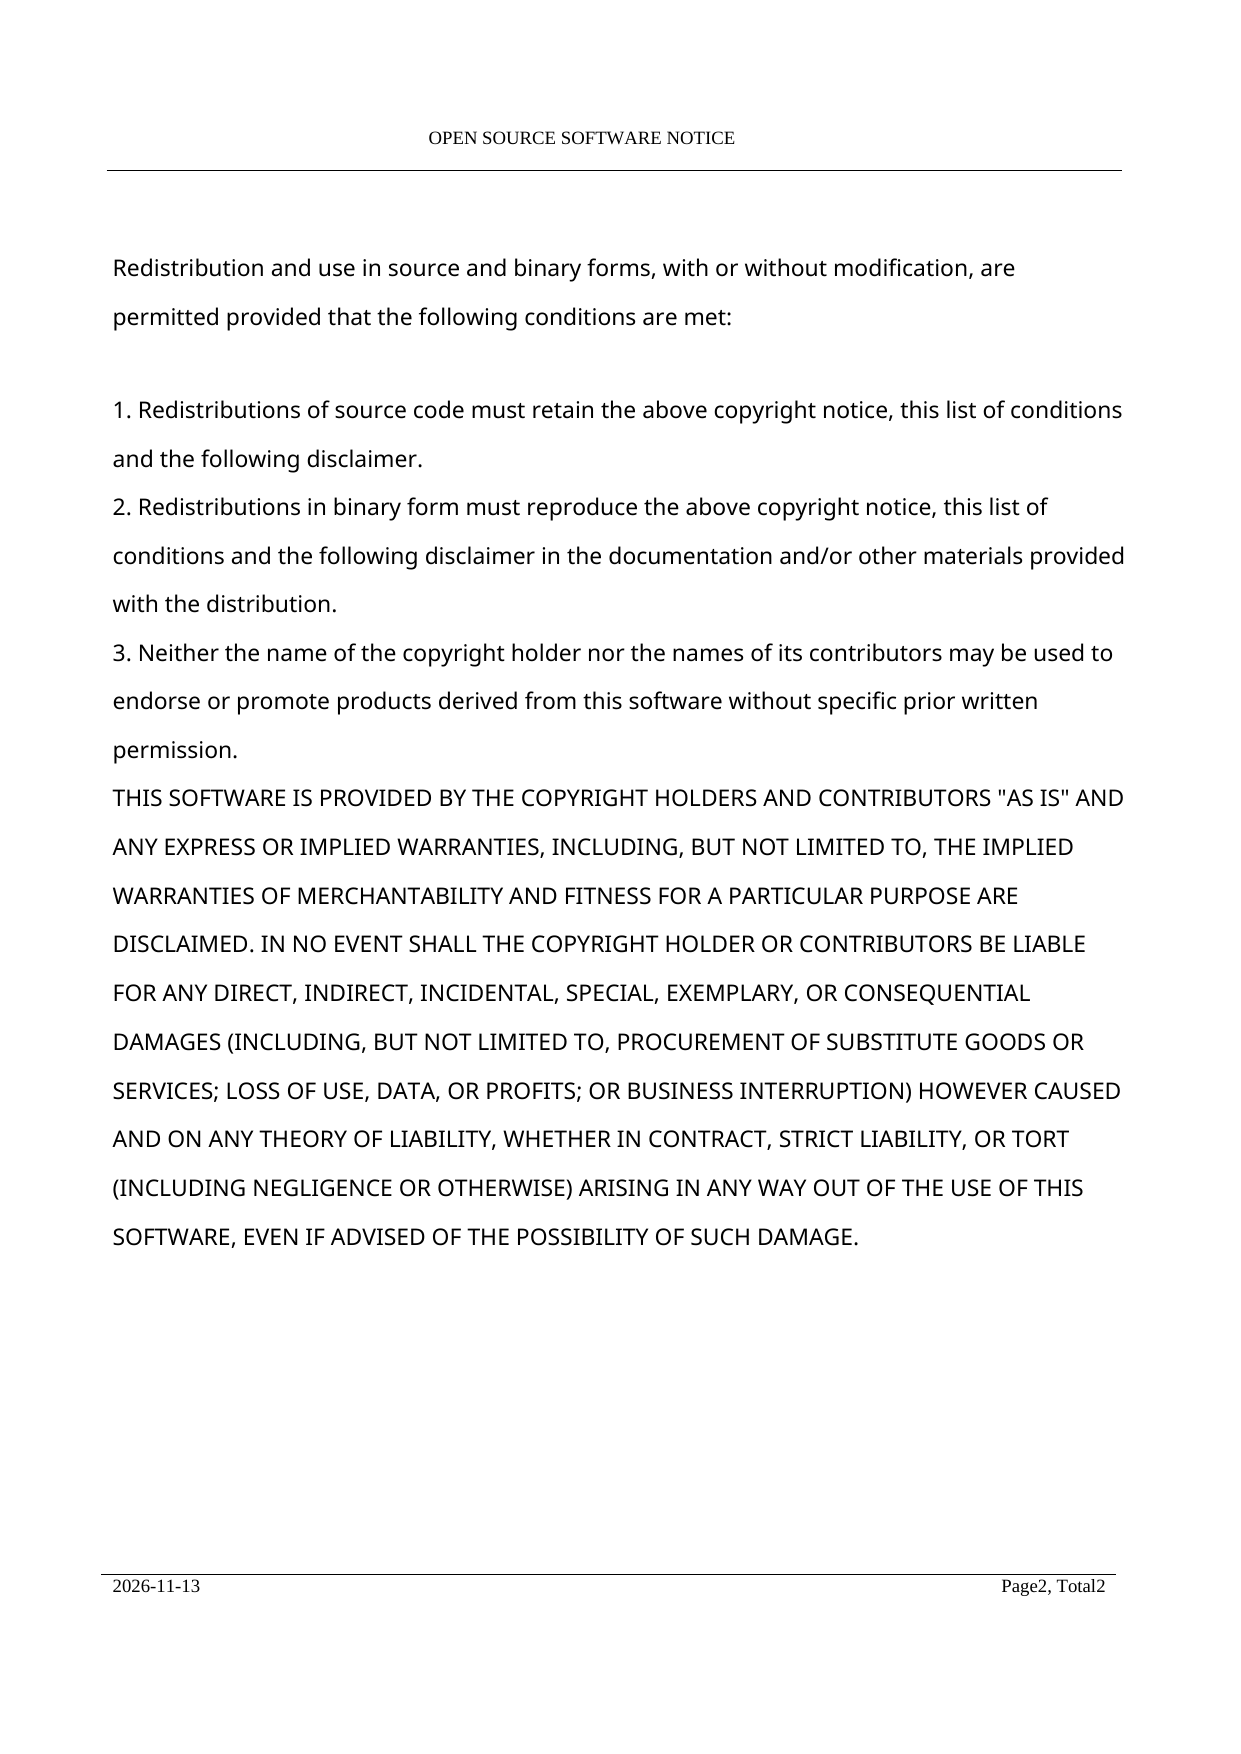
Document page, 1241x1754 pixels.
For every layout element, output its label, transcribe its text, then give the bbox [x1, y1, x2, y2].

text 3. Neither the name of the copyright holder nor the names of its contributors may be used to endorse or promote products derived from this software without specific prior written permission. [112, 636, 1128, 766]
text 1. Redistributions of source code must retain the above copyright notice, this list of conditions and the following disclaimer. [112, 393, 1128, 475]
text THIS SOFTWARE IS PROVIDED BY THE COPYRIGHT HOLDERS AND CONTRIBUTORS "AS IS" AND ANY EXPRESS OR IMPLIED WARRANTIES, INCLUDING, BUT NOT LIMITED TO, THE IMPLIED WARRANTIES OF MERCHANTABILITY AND FITNESS FOR A PARTICULAR PURPOSE ARE DISCLAIMED. IN NO EVENT SHALL THE COPYRIGHT HOLDER OR CONTRIBUTORS BE LIABLE FOR ANY DIRECT, INDIRECT, INCIDENTAL, SPECIAL, EXEMPLARY, OR CONSEQUENTIAL DAMAGES (INCLUDING, BUT NOT LIMITED TO, PROCUREMENT OF SUBSTITUTE GOODS OR SERVICES; LOSS OF USE, DATA, OR PROFITS; OR BUSINESS INTERRUPTION) HOWEVER CAUSED AND ON ANY THEORY OF LIABILITY, WHETHER IN CONTRACT, STRICT LIABILITY, OR TORT (INCLUDING NEGLIGENCE OR OTHERWISE) ARISING IN ANY WAY OUT OF THE USE OF THIS SOFTWARE, EVEN IF ADVISED OF THE POSSIBILITY OF SUCH DAMAGE. [112, 782, 1128, 1253]
text 2. Redistributions in binary form must reproduce the above copyright notice, this list of conditions and the following disclaimer in the documentation and/or other materials provided with the distribution. [112, 490, 1128, 620]
text Redistribution and use in source and binary forms, with or without modification, are permitted provided that the following conditions are met: [112, 251, 1128, 333]
